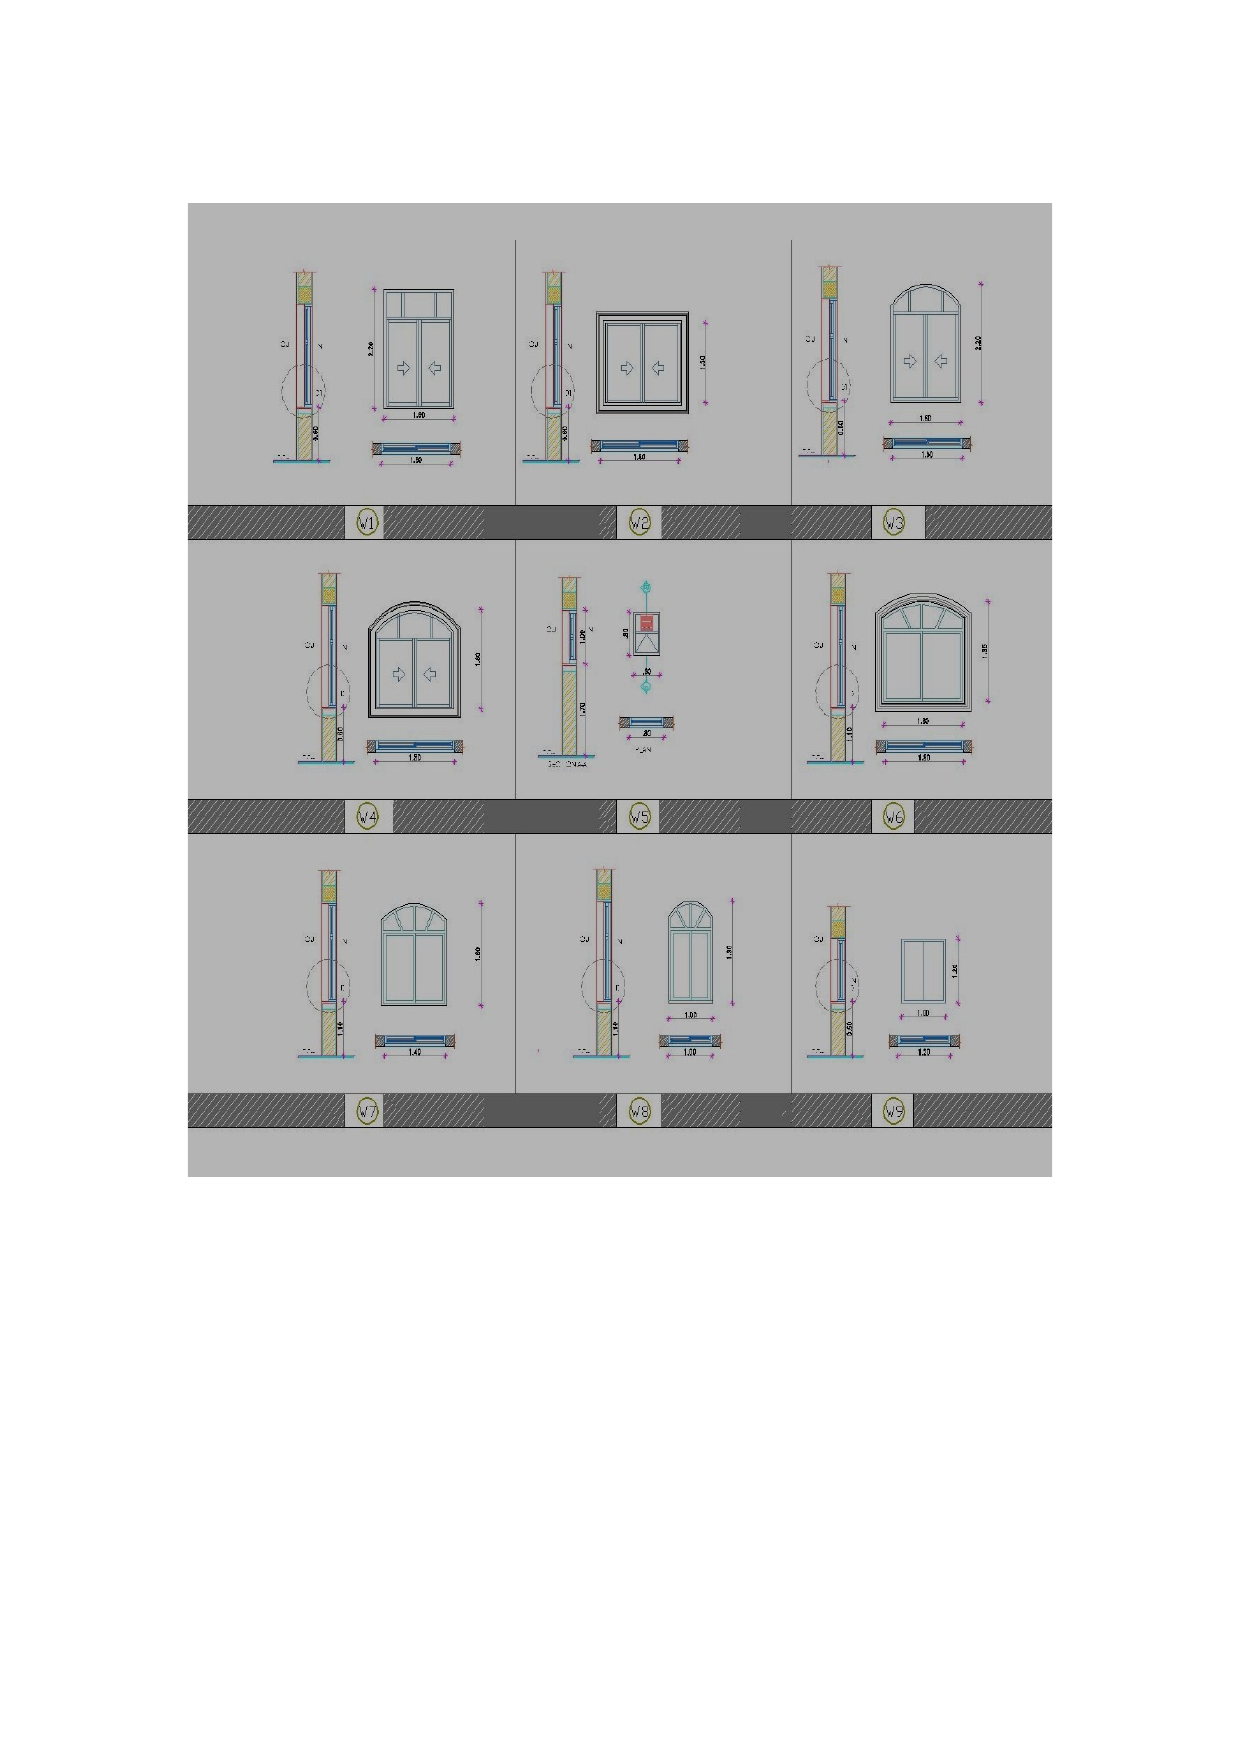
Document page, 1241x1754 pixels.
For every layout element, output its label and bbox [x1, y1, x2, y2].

picture [187, 203, 1053, 1177]
